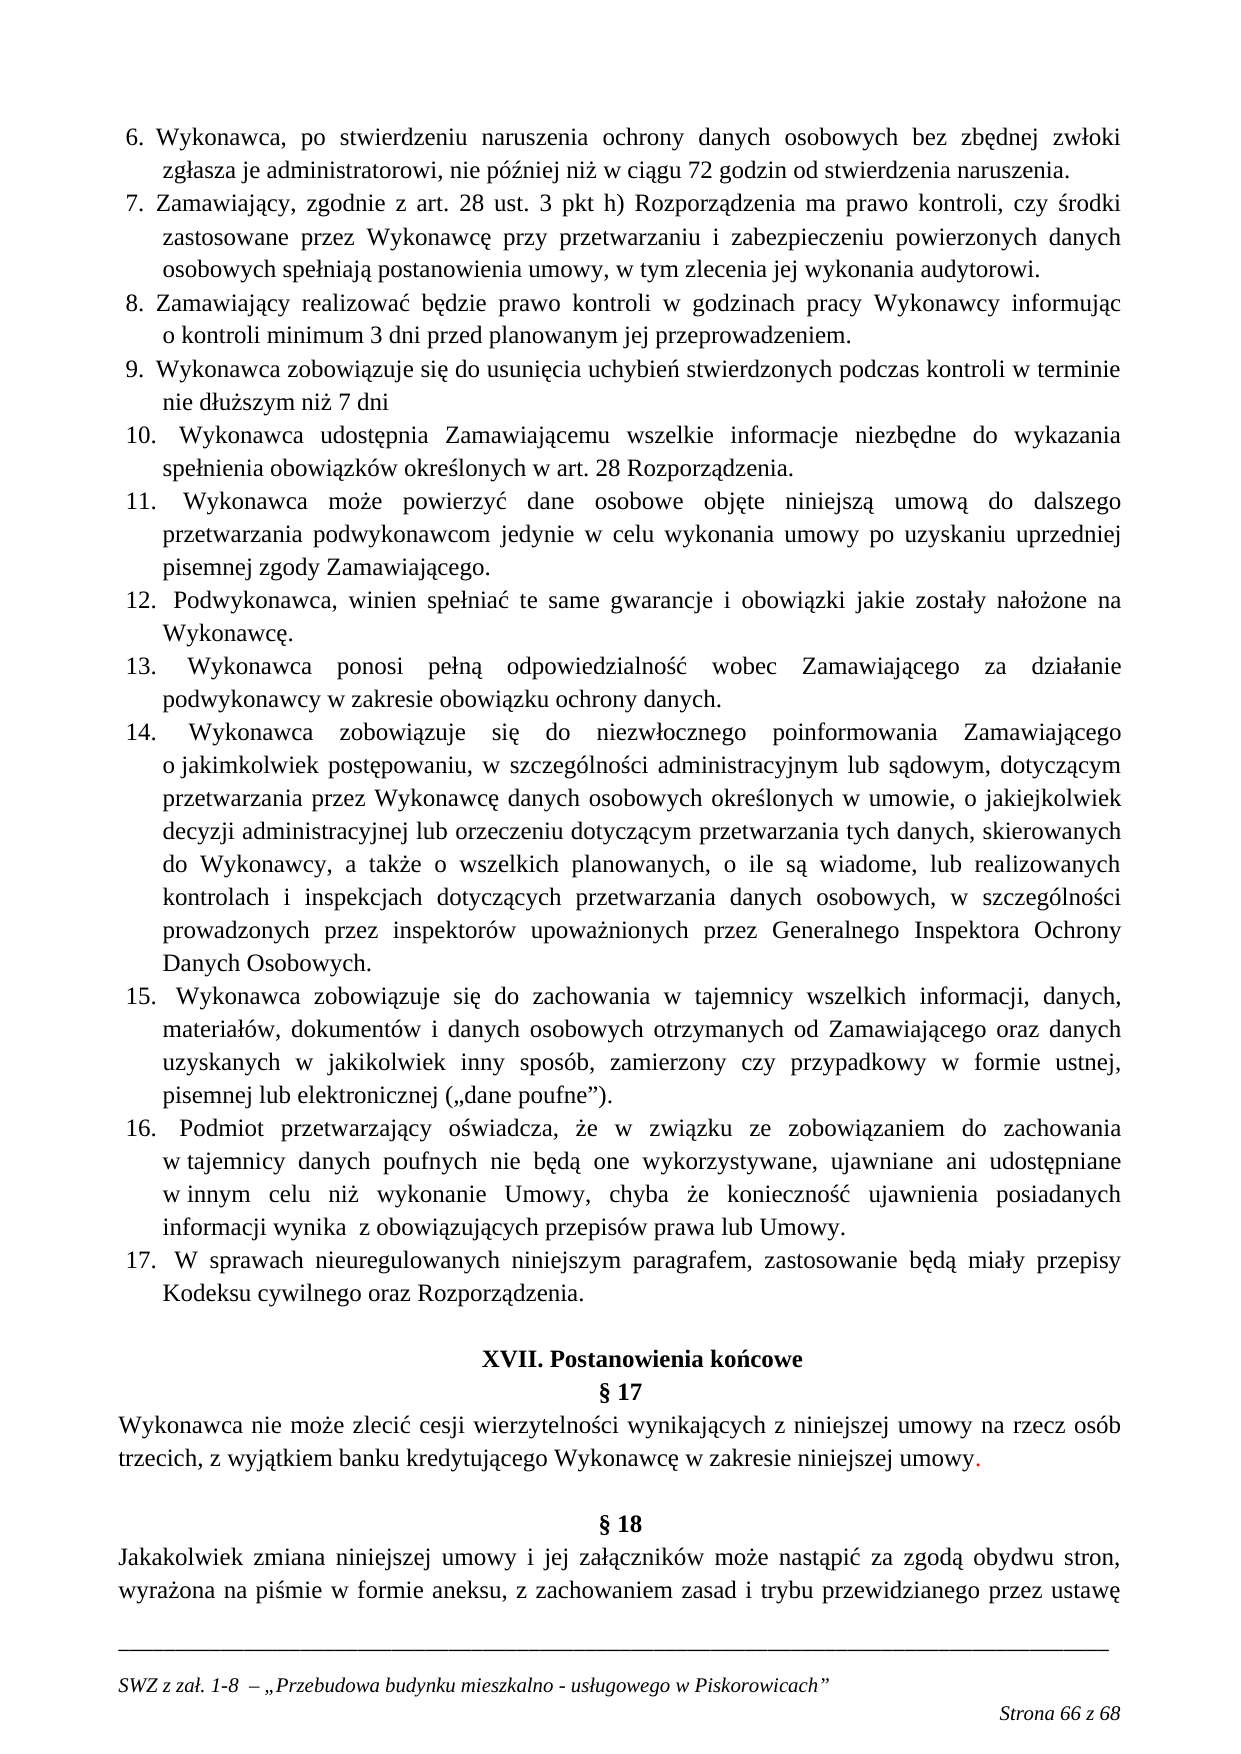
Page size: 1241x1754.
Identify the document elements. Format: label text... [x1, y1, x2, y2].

list W sprawach nieuregulowanych niniejszym paragrafem, zastosowanie będą miały przepisy Kodeksu cywilnego oraz Rozporządzenia. [125, 1245, 1122, 1307]
text § 17 [118, 1377, 1122, 1406]
list Wykonawca udostępnia Zamawiającemu wszelkie informacje niezbędne do wykazania spełnienia obowiązków określonych w art. 28 Rozporządzenia. [125, 420, 1122, 481]
list Podwykonawca, winien spełniać te same gwarancje i obowiązki jakie zostały nałożone na Wykonawcę. [125, 585, 1122, 647]
list Wykonawca, po stwierdzeniu naruszenia ochrony danych osobowych bez zbędnej zwłoki zgłasza je administratorowi, nie później niż w ciągu 72 godzin od stwierdzenia naruszenia. [125, 122, 1122, 184]
list Zamawiający, zgodnie z art. 28 ust. 3 pkt h) Rozporządzenia ma prawo kontroli, czy środki zastosowane przez Wykonawcę przy przetwarzaniu i zabezpieczeniu powierzonych danych osobowych spełniają postanowienia umowy, w tym zlecenia jej wykonania audytorowi. [125, 188, 1122, 283]
text XVII. Postanowienia końcowe [162, 1344, 1122, 1373]
text § 18 [118, 1509, 1122, 1538]
list Wykonawca może powierzyć dane osobowe objęte niniejszą umową do dalszego przetwarzania podwykonawcom jedynie w celu wykonania umowy po uzyskaniu uprzedniej pisemnej zgody Zamawiającego. [125, 486, 1122, 581]
list Wykonawca ponosi pełną odpowiedzialność wobec Zamawiającego za działanie podwykonawcy w zakresie obowiązku ochrony danych. [125, 651, 1122, 713]
text Wykonawca nie może zlecić cesji wierzytelności wynikających z niniejszej umowy na rzecz osób trzecich, z wyjątkiem banku kredytującego Wykonawcę w zakresie niniejszej umowy. [118, 1410, 1122, 1472]
list Wykonawca zobowiązuje się do niezwłocznego poinformowania Zamawiającego o jakimkolwiek postępowaniu, w szczególności administracyjnym lub sądowym, dotyczącym przetwarzania przez Wykonawcę danych osobowych określonych w umowie, o jakiejkolwiek decyzji administracyjnej lub orzeczeniu dotyczącym przetwarzania tych danych, skierowanych do Wykonawcy, a także o wszelkich planowanych, o ile są wiadome, lub realizowanych kontrolach i inspekcjach dotyczących przetwarzania danych osobowych, w szczególności prowadzonych przez inspektorów upoważnionych przez Generalnego Inspektora Ochrony Danych Osobowych. [125, 717, 1122, 977]
list Zamawiający realizować będzie prawo kontroli w godzinach pracy Wykonawcy informując o kontroli minimum 3 dni przed planowanym jej przeprowadzeniem. [125, 288, 1122, 349]
list Wykonawca zobowiązuje się do usunięcia uchybień stwierdzonych podczas kontroli w terminie nie dłuższym niż 7 dni [125, 354, 1122, 415]
list Wykonawca zobowiązuje się do zachowania w tajemnicy wszelkich informacji, danych, materiałów, dokumentów i danych osobowych otrzymanych od Zamawiającego oraz danych uzyskanych w jakikolwiek inny sposób, zamierzony czy przypadkowy w formie ustnej, pisemnej lub elektronicznej („dane poufne”). [125, 981, 1122, 1109]
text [118, 1542, 1122, 1604]
list Podmiot przetwarzający oświadcza, że w związku ze zobowiązaniem do zachowania w tajemnicy danych poufnych nie będą one wykorzystywane, ujawniane ani udostępniane w innym celu niż wykonanie Umowy, chyba że konieczność ujawnienia posiadanych informacji wynika z obowiązujących przepisów prawa lub Umowy. [125, 1113, 1122, 1241]
